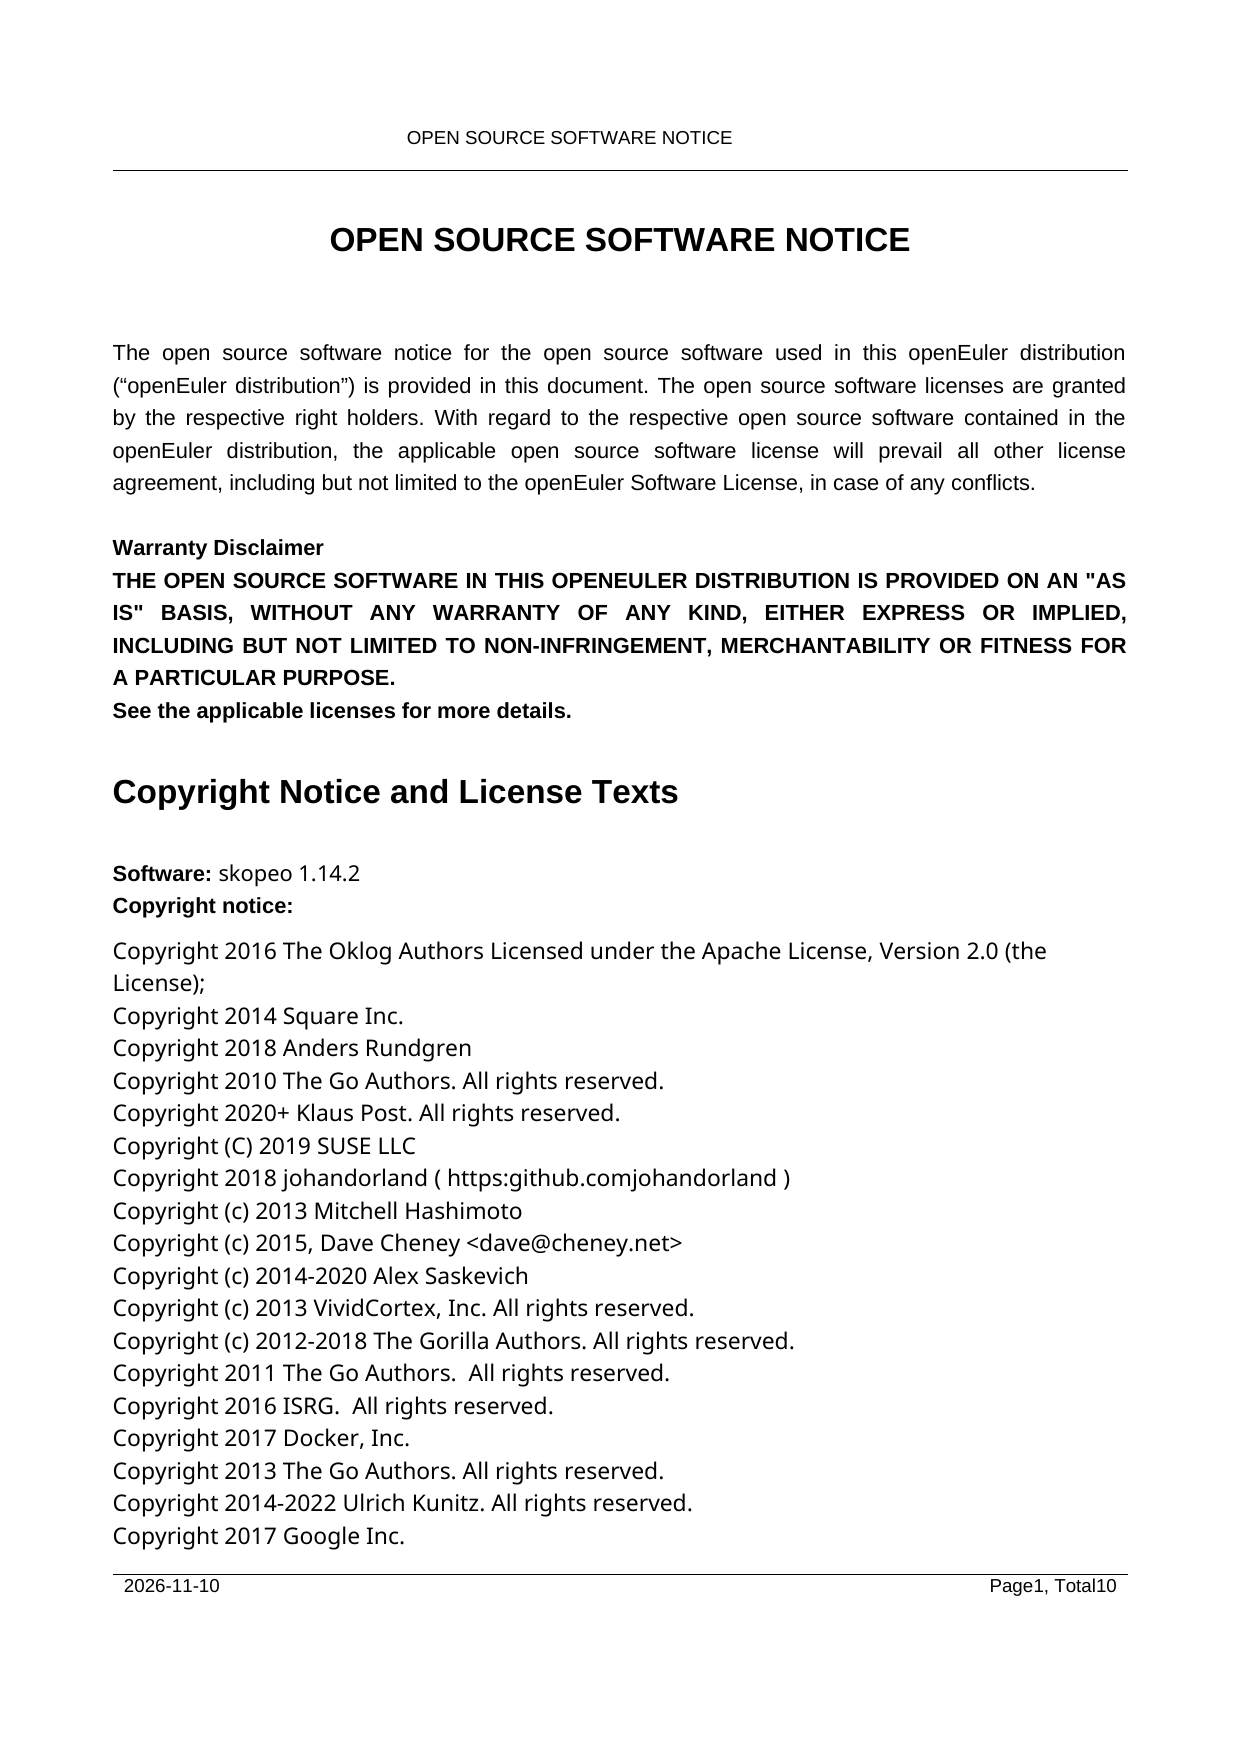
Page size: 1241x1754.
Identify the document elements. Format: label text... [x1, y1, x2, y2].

title Software: skopeo 1.14.2 [112, 856, 1128, 889]
text OPEN SOURCE SOFTWARE NOTICE [112, 206, 1128, 271]
text Warranty Disclaimer [112, 531, 1128, 564]
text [112, 934, 1128, 1551]
text Copyright Notice and License Texts [112, 759, 1128, 824]
text THE OPEN SOURCE SOFTWARE IN THIS OPENEULER DISTRIBUTION IS PROVIDED ON AN "AS IS" BASIS, WITHOUT ANY WARRANTY OF ANY KIND, EITHER EXPRESS OR IMPLIED, INCLUDING BUT NOT LIMITED TO NON-INFRINGEMENT, MERCHANTABILITY OR FITNESS FOR A PARTICULAR PURPOSE. See the applicable licenses for more details. [112, 564, 1128, 726]
text The open source software notice for the open source software used in this openEuler distribution (“openEuler distribution”) is provided in this document. The open source software licenses are granted by the respective right holders. With regard to the respective open source software contained in the openEuler distribution, the applicable open source software license will prevail all other license agreement, including but not limited to the openEuler Software License, in case of any conflicts. [112, 336, 1128, 499]
text Copyright notice: [112, 889, 1128, 921]
